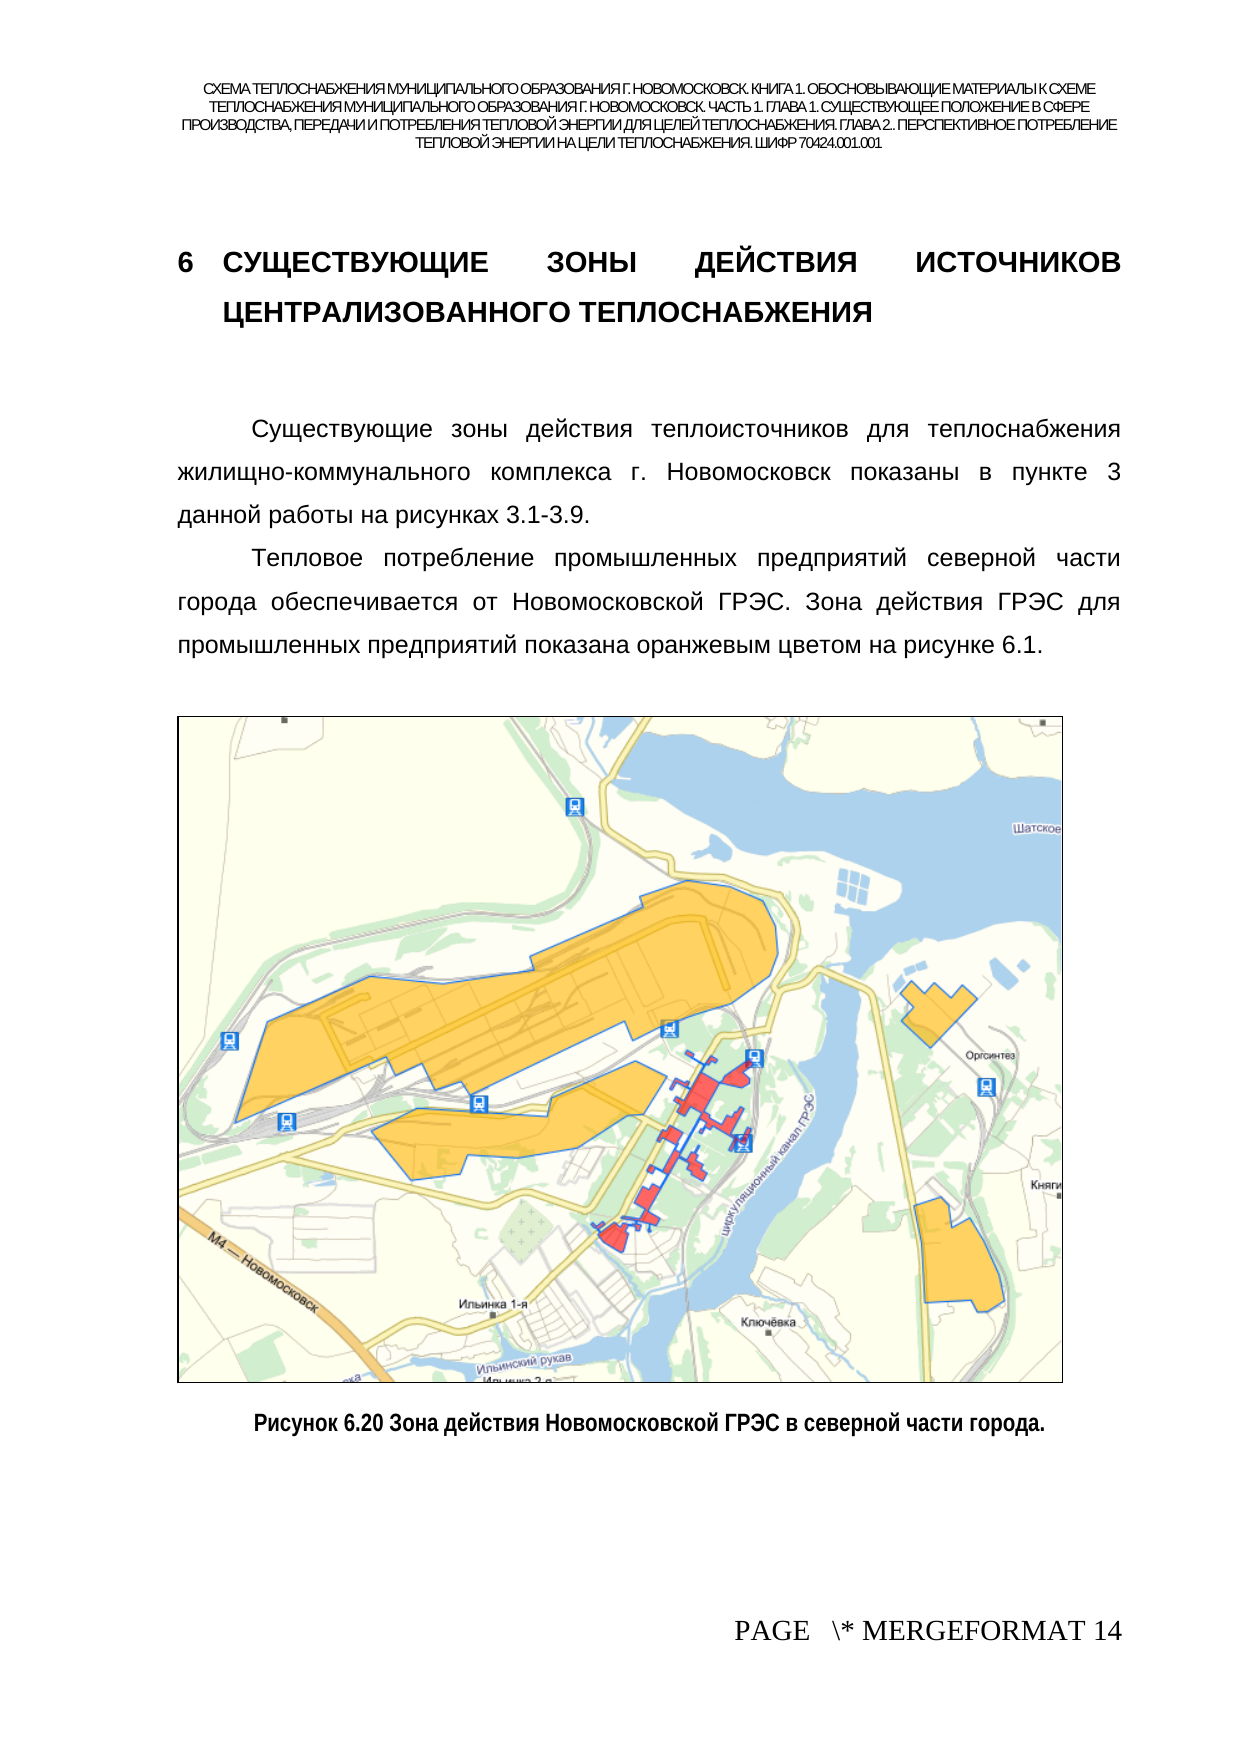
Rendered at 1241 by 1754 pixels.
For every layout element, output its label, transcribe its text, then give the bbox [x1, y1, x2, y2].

text Тепловое потребление промышленных предприятий северной части города обеспечивается от Новомосковской ГРЭС. Зона действия ГРЭС для промышленных предприятий показана оранжевым цветом на рисунке 6.1. [177, 543, 1122, 658]
text Существующие зоны действия теплоисточников для теплоснабжения жилищно-коммунального комплекса г. Новомосковск показаны в пункте 3 данной работы на рисунках 3.1-3.9. [177, 414, 1122, 529]
picture [179, 717, 1062, 1382]
subtitle Существующие Зоны действия источников централизованного теплоснабжения [177, 245, 1122, 329]
